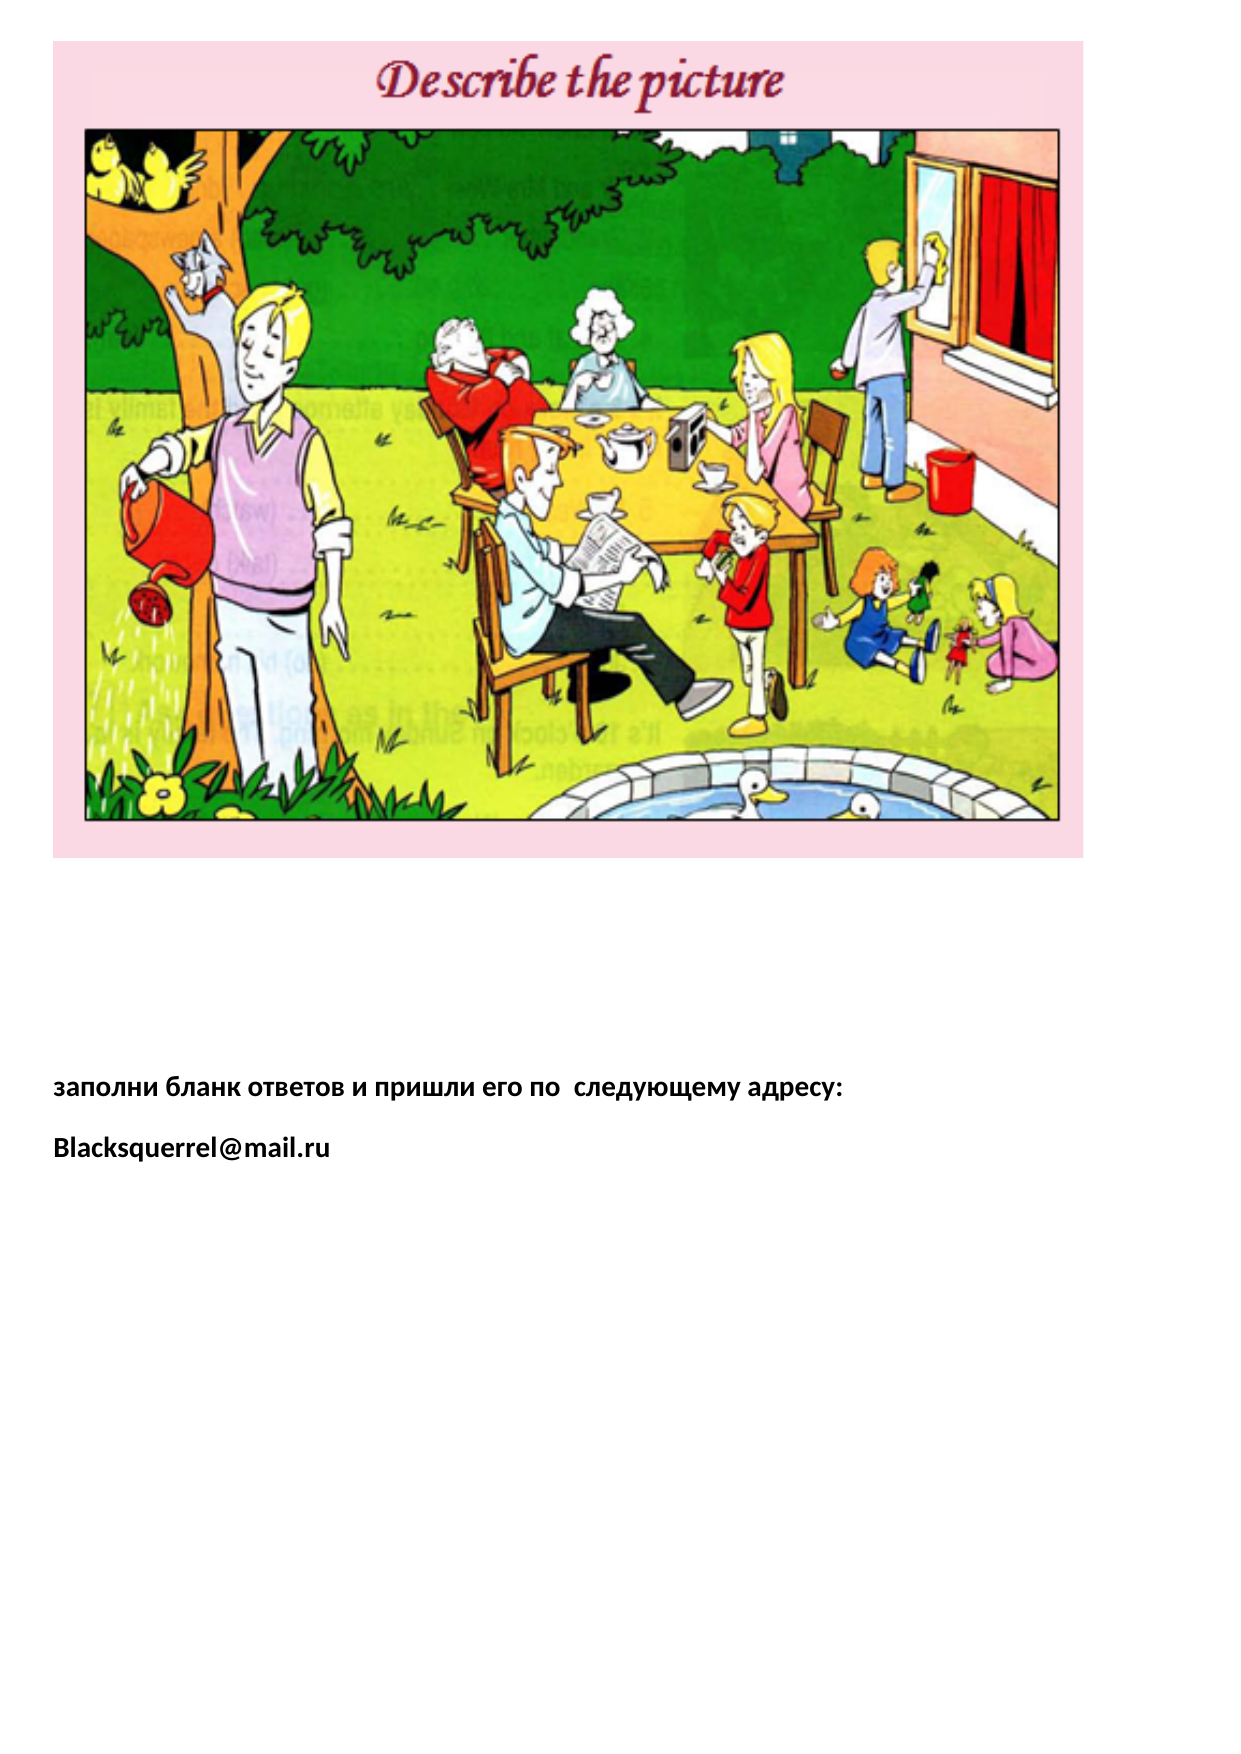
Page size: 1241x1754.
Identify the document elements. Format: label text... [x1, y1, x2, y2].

picture [53, 41, 1084, 858]
text Blacksquerrel@mail.ru [53, 1129, 1169, 1165]
text заполни бланк ответов и пришли его по следующему адресу: [53, 1068, 1169, 1103]
